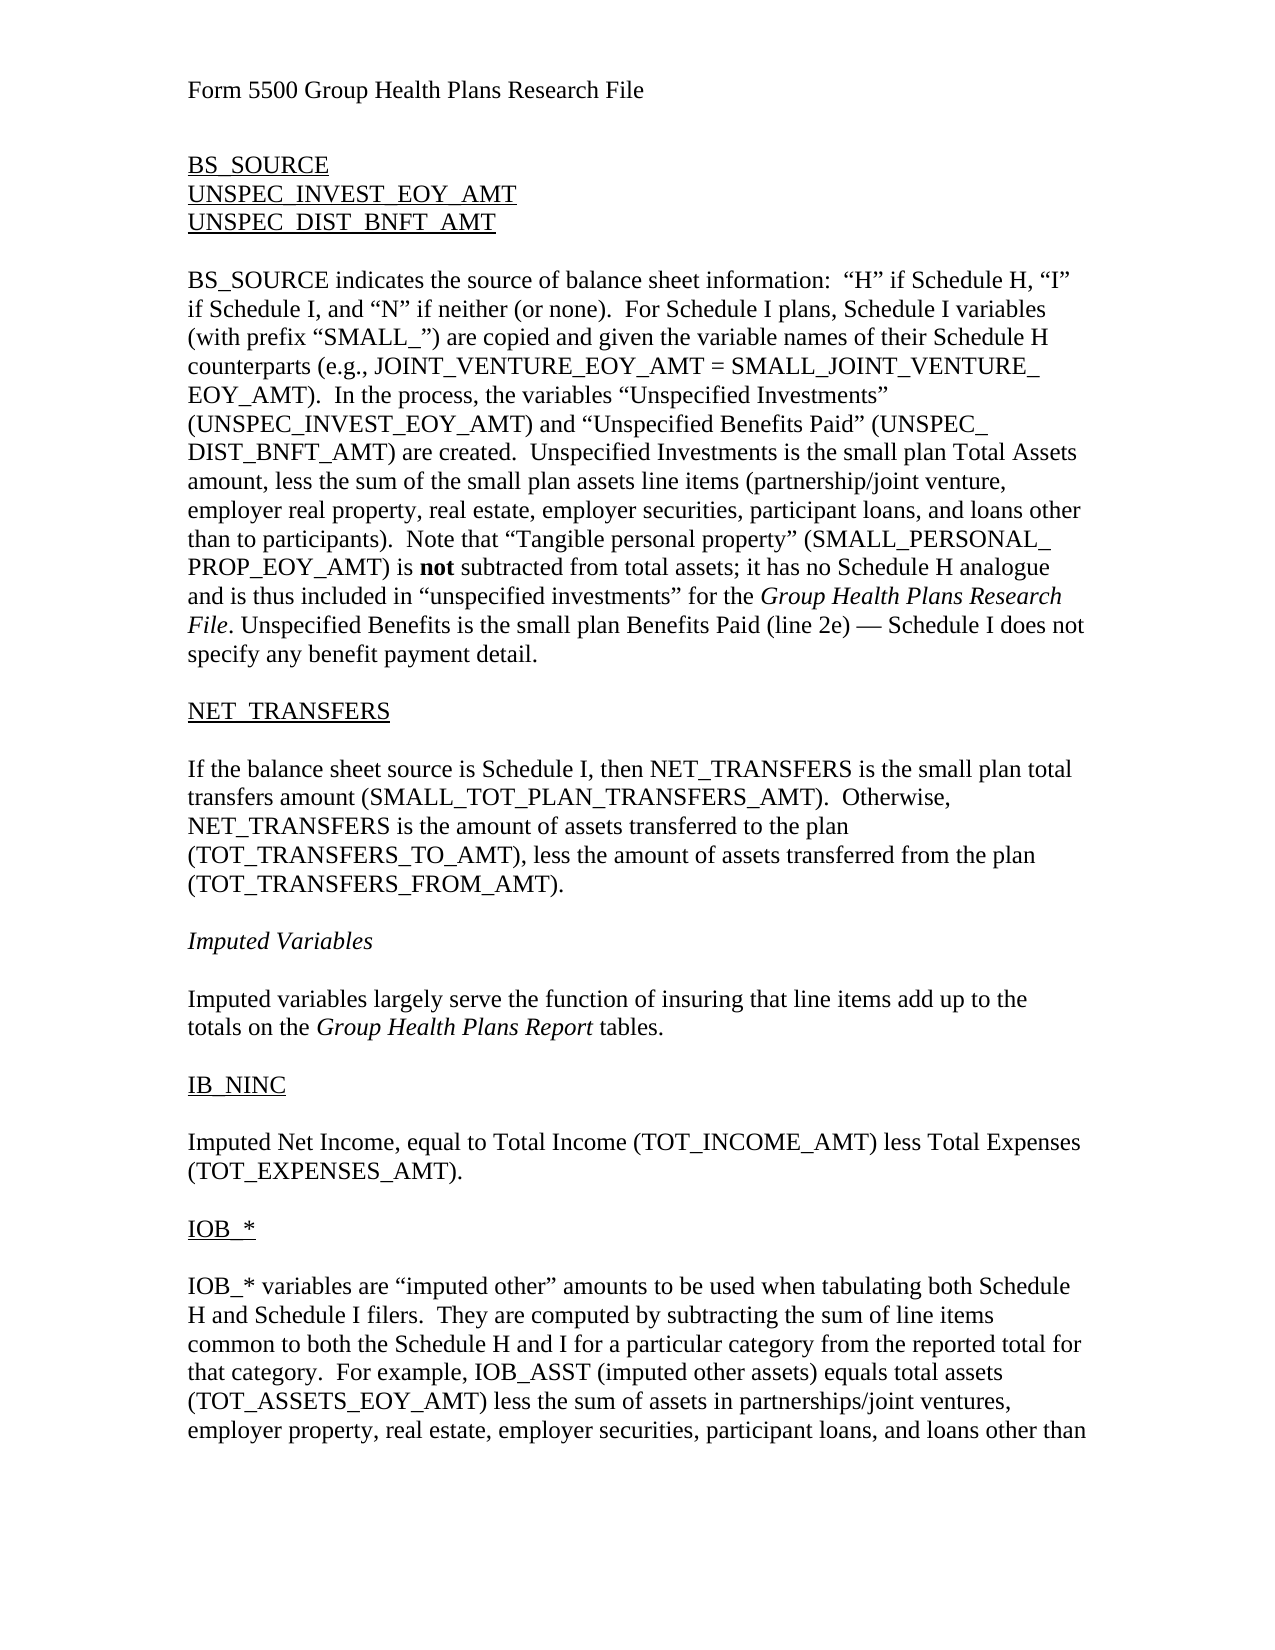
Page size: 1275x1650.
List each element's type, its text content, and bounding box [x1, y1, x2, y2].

text BS_SOURCE indicates the source of balance sheet information: “H” if Schedule H, “I” if Schedule I, and “N” if neither (or none). For Schedule I plans, Schedule I variables (with prefix “SMALL_”) are copied and given the variable names of their Schedule H counterparts (e.g., JOINT_VENTURE_EOY_AMT = SMALL_JOINT_VENTURE_ EOY_AMT). In the process, the variables “Unspecified Investments” (UNSPEC_INVEST_EOY_AMT) and “Unspecified Benefits Paid” (UNSPEC_ DIST_BNFT_AMT) are created. Unspecified Investments is the small plan Total Assets amount, less the sum of the small plan assets line items (partnership/joint venture, employer real property, real estate, employer securities, participant loans, and loans other than to participants). Note that “Tangible personal property” (SMALL_PERSONAL_ PROP_EOY_AMT) is not subtracted from total assets; it has no Schedule H analogue and is thus included in “unspecified investments” for the Group Health Plans Research File. Unspecified Benefits is the small plan Benefits Paid (line 2e) — Schedule I does not specify any benefit payment detail. [187, 265, 1087, 667]
subtitle UNSPEC_DIST_BNFT_AMT [187, 207, 1087, 236]
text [187, 1271, 1087, 1444]
subtitle UNSPEC_INVEST_EOY_AMT [187, 179, 1087, 207]
text Imputed variables largely serve the function of insuring that line items add up to the totals on the Group Health Plans Report tables. [187, 984, 1087, 1041]
text IB_NINC [187, 1070, 1087, 1099]
subtitle NET_TRANSFERS [187, 696, 1087, 725]
subtitle Imputed Variables [187, 926, 1087, 955]
text If the balance sheet source is Schedule I, then NET_TRANSFERS is the small plan total transfers amount (SMALL_TOT_PLAN_TRANSFERS_AMT). Otherwise, NET_TRANSFERS is the amount of assets transferred to the plan (TOT_TRANSFERS_TO_AMT), less the amount of assets transferred from the plan (TOT_TRANSFERS_FROM_AMT). [187, 754, 1087, 897]
subtitle BS_SOURCE [187, 150, 1087, 179]
text Imputed Net Income, equal to Total Income (TOT_INCOME_AMT) less Total Expenses (TOT_EXPENSES_AMT). [187, 1127, 1087, 1185]
text IOB_* [187, 1214, 1087, 1242]
